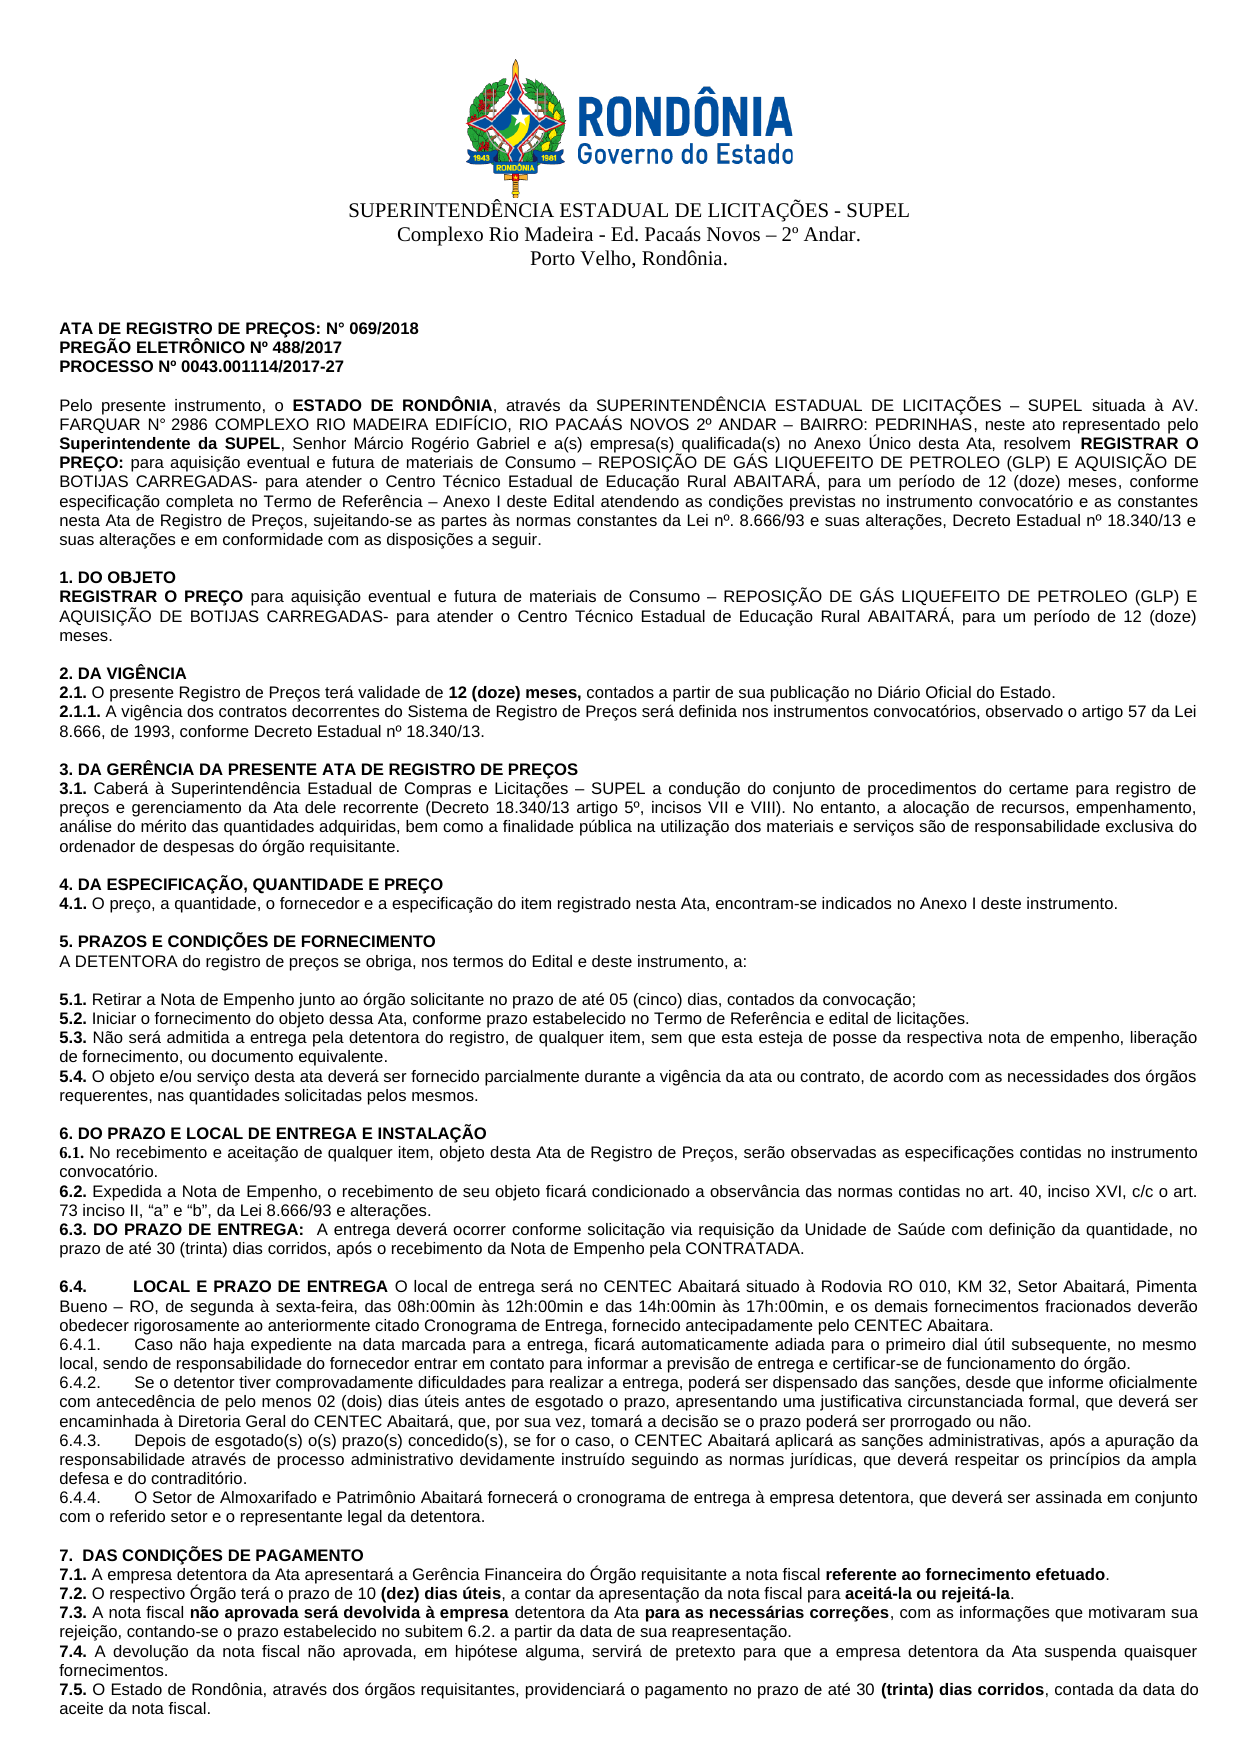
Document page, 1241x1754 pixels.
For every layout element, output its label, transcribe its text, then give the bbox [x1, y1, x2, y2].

text PREGÃO ELETRÔNICO Nº 488/2017 [59, 338, 1199, 357]
text 6. DO PRAZO E LOCAL DE ENTREGA E INSTALAÇÃO [59, 1124, 1199, 1143]
text 7.4. A devolução da nota fiscal não aprovada, em hipótese alguma, servirá de pretexto para que a empresa detentora da Ata suspenda quaisquer fornecimentos. [59, 1641, 1199, 1680]
list Se o detentor tiver comprovadamente dificuldades para realizar a entrega, poderá ser dispensado das sanções, desde que informe oficialmente com antecedência de pelo menos 02 (dois) dias úteis antes de esgotado o prazo, apresentando uma justificativa circunstanciada formal, que deverá ser encaminhada à Diretoria Geral do CENTEC Abaitará, que, por sua vez, tomará a decisão se o prazo poderá ser prorrogado ou não. [59, 1373, 1199, 1431]
text REGISTRAR O PREÇO para aquisição eventual e futura de materiais de Consumo – REPOSIÇÃO DE GÁS LIQUEFEITO DE PETROLEO (GLP) E AQUISIÇÃO DE BOTIJAS CARREGADAS- para atender o Centro Técnico Estadual de Educação Rural ABAITARÁ, para um período de 12 (doze) meses. [59, 587, 1199, 645]
text 7.5. O Estado de Rondônia, através dos órgãos requisitantes, providenciará o pagamento no prazo de até 30 (trinta) dias corridos, contada da data do aceite da nota fiscal. [59, 1680, 1199, 1718]
text 2. DA VIGÊNCIA [59, 664, 1199, 683]
text SUPERINTENDÊNCIA ESTADUAL DE LICITAÇÕES - SUPEL [59, 198, 1199, 222]
text 2.1. O presente Registro de Preços terá validade de 12 (doze) meses, contados a partir de sua publicação no Diário Oficial do Estado. [59, 683, 1199, 702]
text Pelo presente instrumento, o ESTADO DE RONDÔNIA, através da SUPERINTENDÊNCIA ESTADUAL DE LICITAÇÕES – SUPEL situada à AV. FARQUAR N° 2986 COMPLEXO RIO MADEIRA EDIFÍCIO, RIO PACAÁS NOVOS 2º ANDAR – BAIRRO: PEDRINHAS, neste ato representado pelo Superintendente da SUPEL, Senhor Márcio Rogério Gabriel e a(s) empresa(s) qualificada(s) no Anexo Único desta Ata, resolvem REGISTRAR O PREÇO: para aquisição eventual e futura de materiais de Consumo – REPOSIÇÃO DE GÁS LIQUEFEITO DE PETROLEO (GLP) E AQUISIÇÃO DE BOTIJAS CARREGADAS- para atender o Centro Técnico Estadual de Educação Rural ABAITARÁ, para um período de 12 (doze) meses, conforme especificação completa no Termo de Referência – Anexo I deste Edital atendendo as condições previstas no instrumento convocatório e as constantes nesta Ata de Registro de Preços, sujeitando-se as partes às normas constantes da Lei nº. 8.666/93 e suas alterações, Decreto Estadual nº 18.340/13 e suas alterações e em conformidade com as disposições a seguir. [59, 396, 1199, 549]
list LOCAL E PRAZO DE ENTREGA O local de entrega será no CENTEC Abaitará situado à Rodovia RO 010, KM 32, Setor Abaitará, Pimenta Bueno – RO, de segunda à sexta-feira, das 08h:00min às 12h:00min e das 14h:00min às 17h:00min, e os demais fornecimentos fracionados deverão obedecer rigorosamente ao anteriormente citado Cronograma de Entrega, fornecido antecipadamente pelo CENTEC Abaitara. [59, 1277, 1199, 1335]
text 7.2. O respectivo Órgão terá o prazo de 10 (dez) dias úteis, a contar da apresentação da nota fiscal para aceitá-la ou rejeitá-la. [59, 1584, 1199, 1603]
text 5.2. Iniciar o fornecimento do objeto dessa Ata, conforme prazo estabelecido no Termo de Referência e edital de licitações. [59, 1009, 1199, 1028]
text 6.3. DO PRAZO DE ENTREGA: A entrega deverá ocorrer conforme solicitação via requisição da Unidade de Saúde com definição da quantidade, no prazo de até 30 (trinta) dias corridos, após o recebimento da Nota de Empenho pela CONTRATADA. [59, 1220, 1199, 1258]
text 3.1. Caberá à Superintendência Estadual de Compras e Licitações – SUPEL a condução do conjunto de procedimentos do certame para registro de preços e gerenciamento da Ata dele recorrente (Decreto 18.340/13 artigo 5º, incisos VII e VIII). No entanto, a alocação de recursos, empenhamento, análise do mérito das quantidades adquiridas, bem como a finalidade pública na utilização dos materiais e serviços são de responsabilidade exclusiva do ordenador de despesas do órgão requisitante. [59, 779, 1199, 856]
text 7.3. A nota fiscal não aprovada será devolvida à empresa detentora da Ata para as necessárias correções, com as informações que motivaram sua rejeição, contando-se o prazo estabelecido no subitem 6.2. a partir da data de sua reapresentação. [59, 1603, 1199, 1641]
picture [465, 59, 793, 198]
text 1. DO OBJETO [59, 568, 1199, 587]
text 2.1.1. A vigência dos contratos decorrentes do Sistema de Registro de Preços será definida nos instrumentos convocatórios, observado o artigo 57 da Lei 8.666, de 1993, conforme Decreto Estadual nº 18.340/13. [59, 702, 1199, 741]
text 4. DA ESPECIFICAÇÃO, QUANTIDADE E PREÇO [59, 875, 1199, 894]
text 5.3. Não será admitida a entrega pela detentora do registro, de qualquer item, sem que esta esteja de posse da respectiva nota de empenho, liberação de fornecimento, ou documento equivalente. [59, 1028, 1199, 1066]
list Caso não haja expediente na data marcada para a entrega, ficará automaticamente adiada para o primeiro dial útil subsequente, no mesmo local, sendo de responsabilidade do fornecedor entrar em contato para informar a previsão de entrega e certificar-se de funcionamento do órgão. [59, 1335, 1199, 1373]
text ATA DE REGISTRO DE PREÇOS: N° 069/2018 [59, 319, 1199, 338]
list O Setor de Almoxarifado e Patrimônio Abaitará fornecerá o cronograma de entrega à empresa detentora, que deverá ser assinada em conjunto com o referido setor e o representante legal da detentora. [59, 1488, 1199, 1526]
list Depois de esgotado(s) o(s) prazo(s) concedido(s), se for o caso, o CENTEC Abaitará aplicará as sanções administrativas, após a apuração da responsabilidade através de processo administrativo devidamente instruído seguindo as normas jurídicas, que deverá respeitar os princípios da ampla defesa e do contraditório. [59, 1431, 1199, 1488]
text A DETENTORA do registro de preços se obriga, nos termos do Edital e deste instrumento, a: [59, 951, 1199, 971]
text Complexo Rio Madeira - Ed. Pacaás Novos – 2º Andar. [59, 222, 1199, 246]
text PROCESSO Nº 0043.001114/2017-27 [59, 357, 1199, 376]
text 5. PRAZOS E CONDIÇÕES DE FORNECIMENTO [59, 932, 1199, 951]
text 4.1. O preço, a quantidade, o fornecedor e a especificação do item registrado nesta Ata, encontram-se indicados no Anexo I deste instrumento. [59, 894, 1199, 913]
text 7.1. A empresa detentora da Ata apresentará a Gerência Financeira do Órgão requisitante a nota fiscal referente ao fornecimento efetuado. [59, 1565, 1199, 1584]
text 6.1. No recebimento e aceitação de qualquer item, objeto desta Ata de Registro de Preços, serão observadas as especificações contidas no instrumento convocatório. [59, 1143, 1199, 1181]
text 5.4. O objeto e/ou serviço desta ata deverá ser fornecido parcialmente durante a vigência da ata ou contrato, de acordo com as necessidades dos órgãos requerentes, nas quantidades solicitadas pelos mesmos. [59, 1066, 1199, 1105]
text Porto Velho, Rondônia. [59, 246, 1199, 270]
text 5.1. Retirar a Nota de Empenho junto ao órgão solicitante no prazo de até 05 (cinco) dias, contados da convocação; [59, 990, 1199, 1009]
text 6.2. Expedida a Nota de Empenho, o recebimento de seu objeto ficará condicionado a observância das normas contidas no art. 40, inciso XVI, c/c o art. 73 inciso II, “a” e “b”, da Lei 8.666/93 e alterações. [59, 1181, 1199, 1220]
text 3. DA GERÊNCIA DA PRESENTE ATA DE REGISTRO DE PREÇOS [59, 760, 1199, 779]
text 7. DAS CONDIÇÕES DE PAGAMENTO [59, 1546, 1199, 1565]
